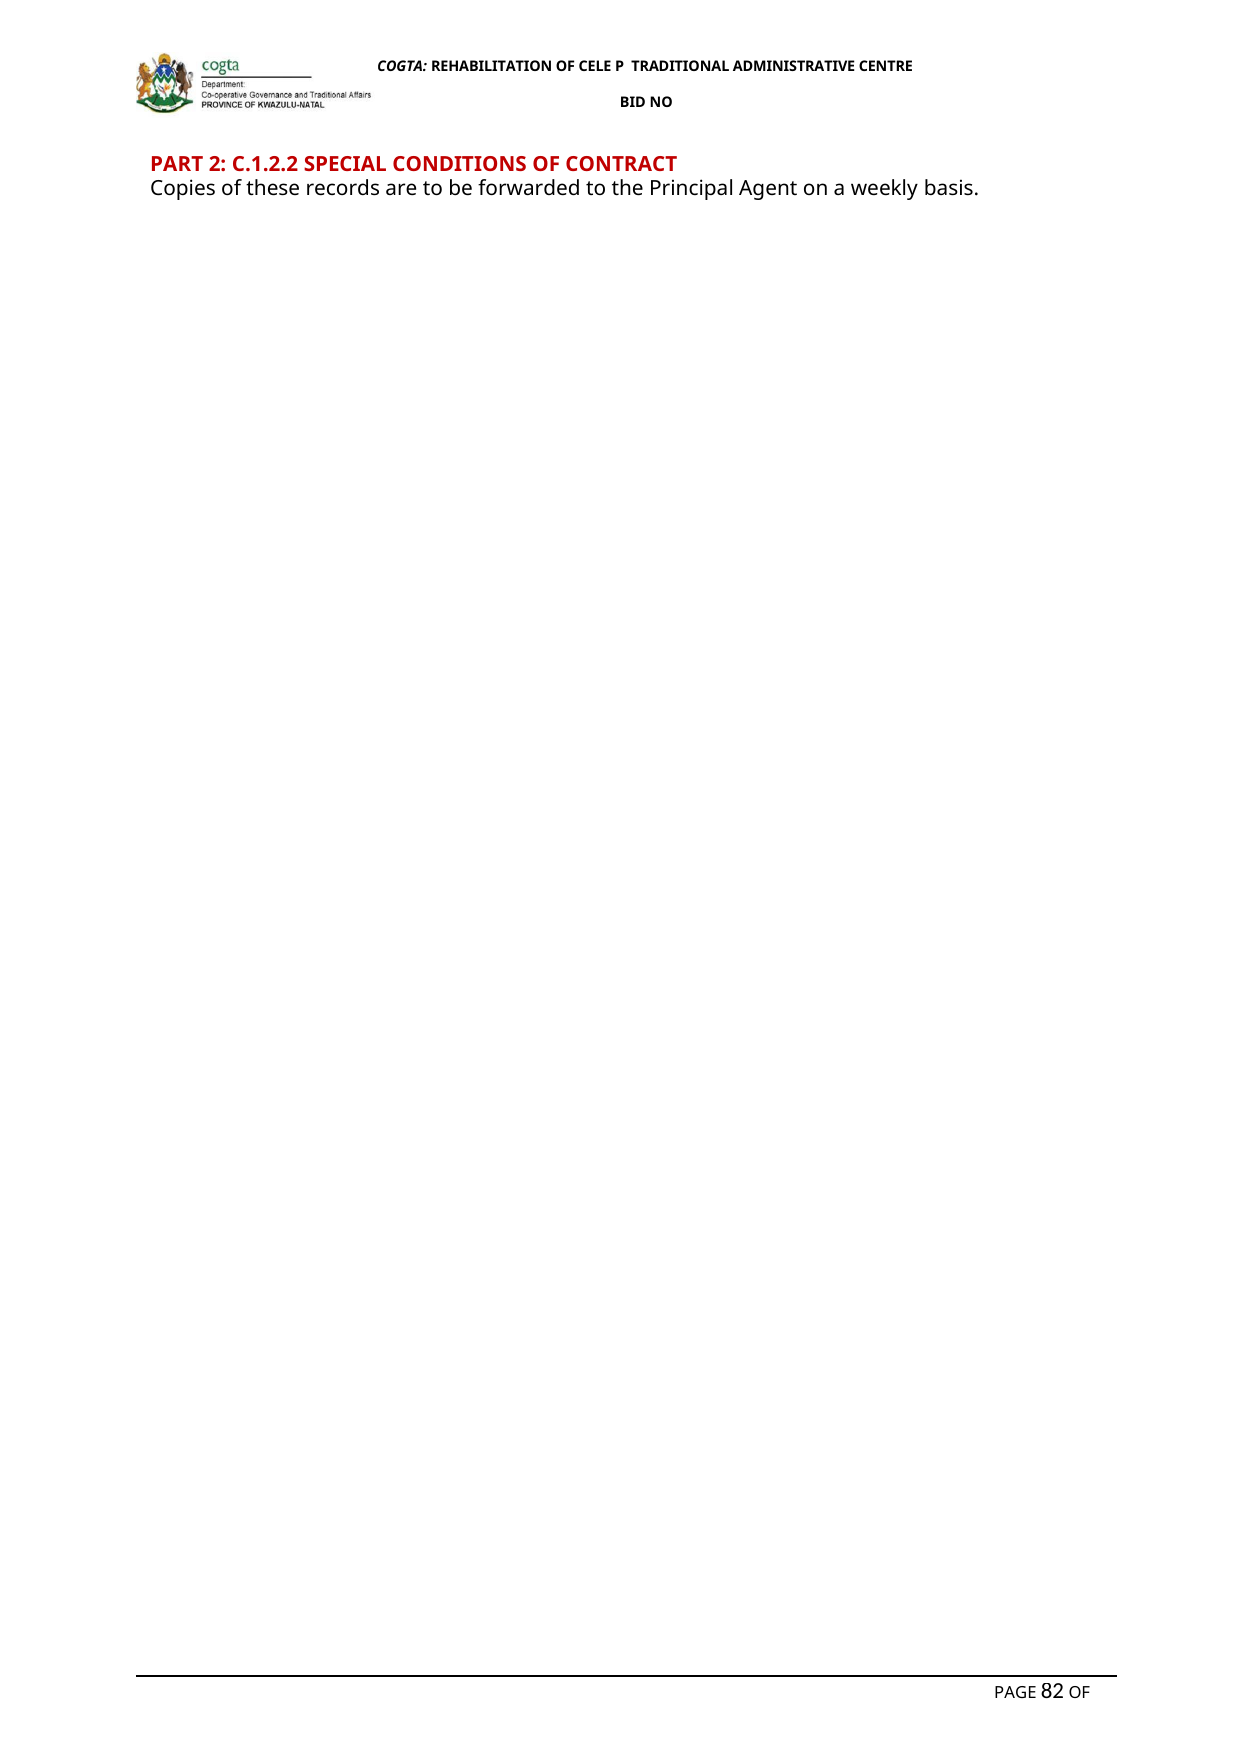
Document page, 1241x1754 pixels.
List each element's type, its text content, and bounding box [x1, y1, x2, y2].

text Copies of these records are to be forwarded to the Principal Agent on a weekly basis. [150, 173, 1130, 201]
picture [136, 52, 379, 118]
